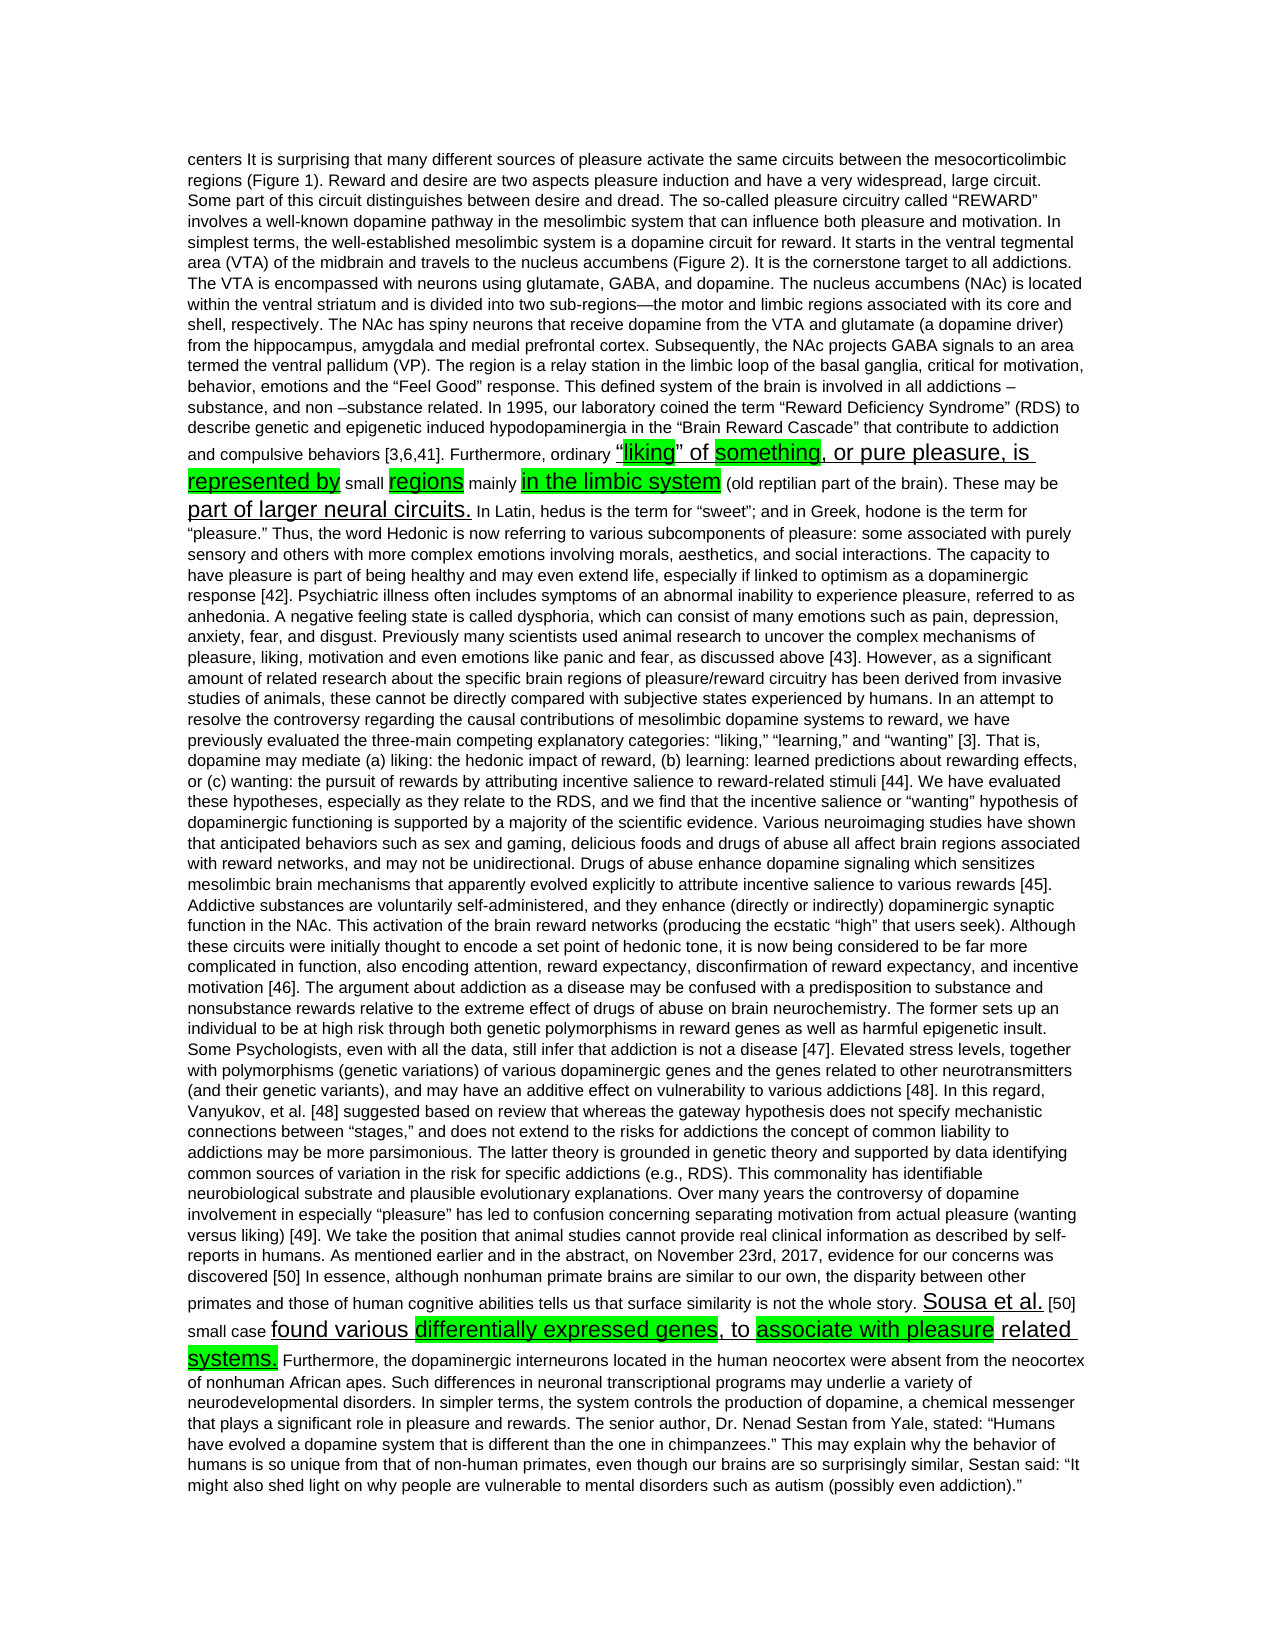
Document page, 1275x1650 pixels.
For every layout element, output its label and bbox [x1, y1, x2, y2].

text [187, 150, 1087, 1495]
